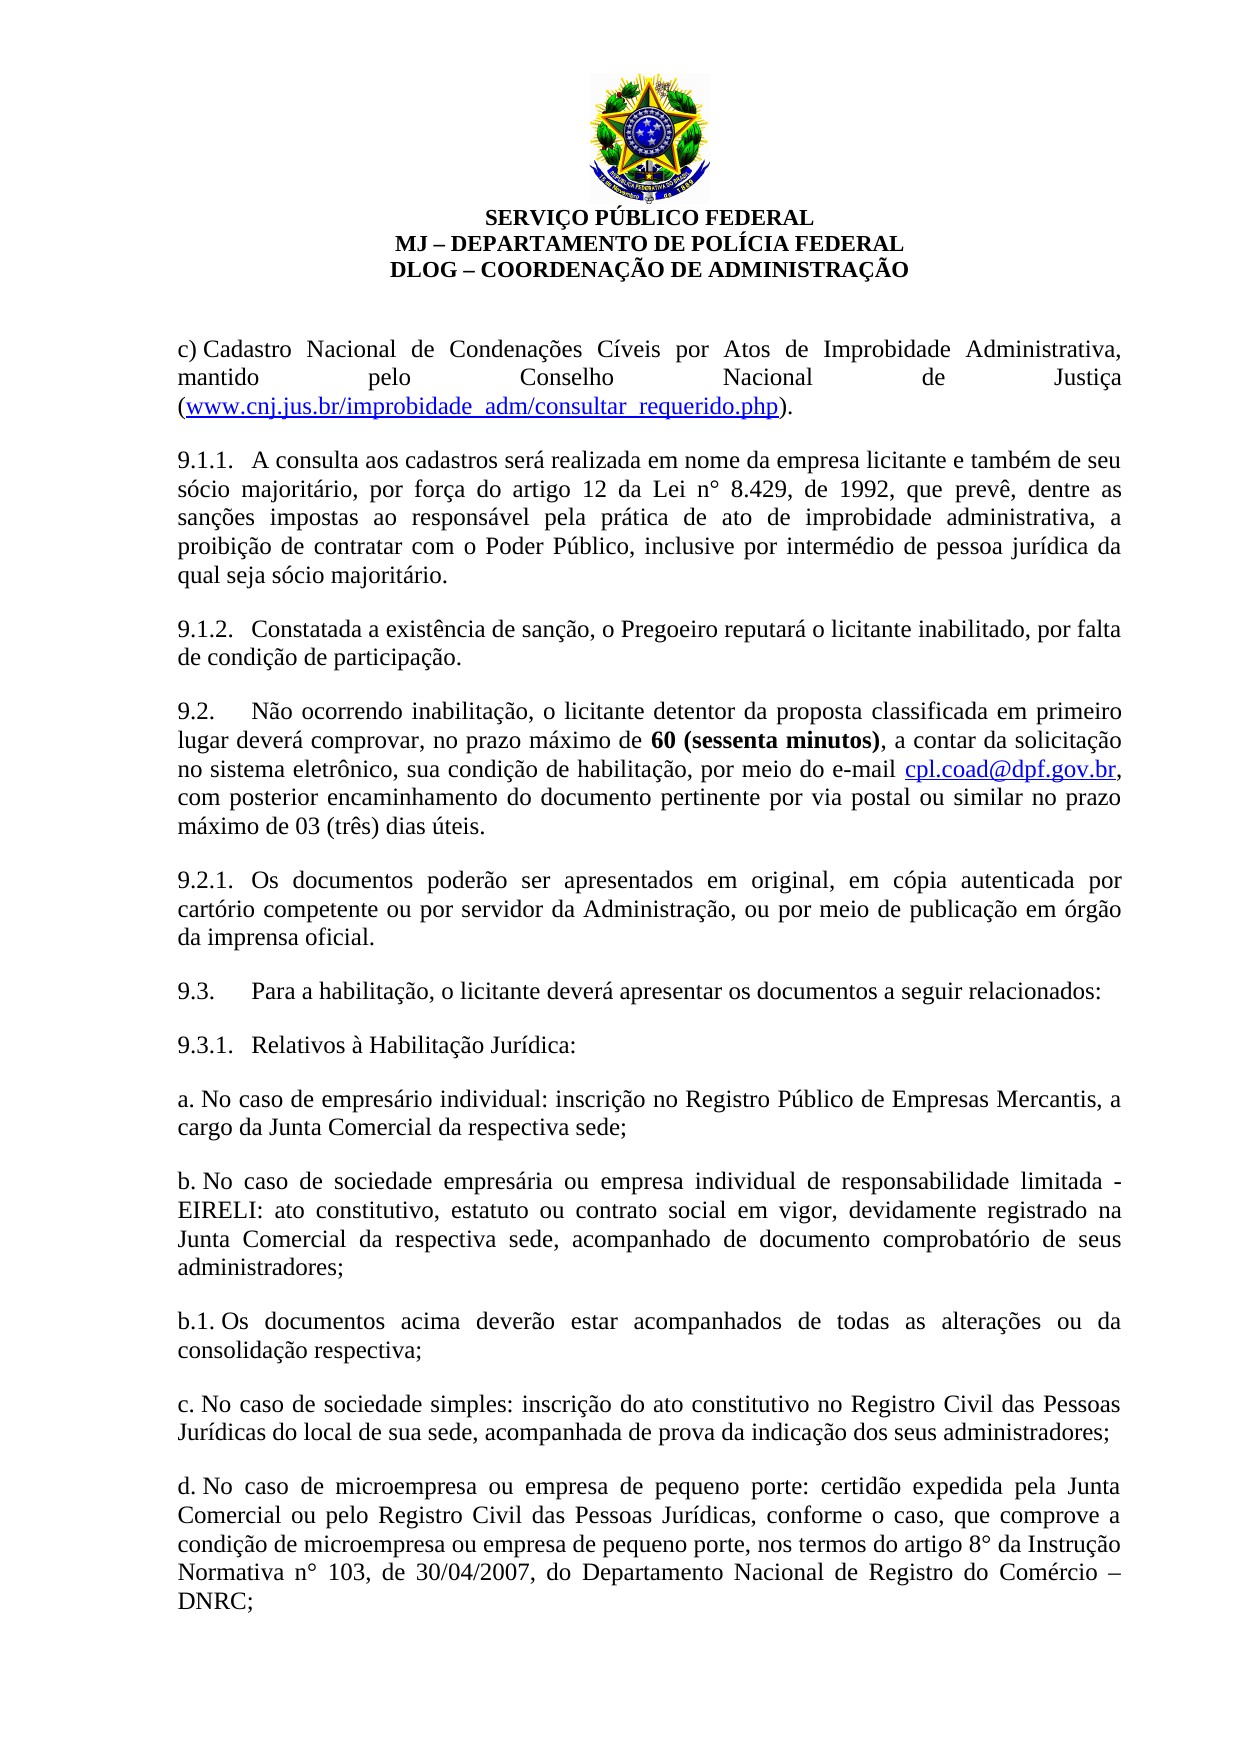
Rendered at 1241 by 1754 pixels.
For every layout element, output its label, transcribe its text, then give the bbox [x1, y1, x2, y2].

list No caso de sociedade empresária ou empresa individual de responsabilidade limitada - EIRELI: ato constitutivo, estatuto ou contrato social em vigor, devidamente registrado na Junta Comercial da respectiva sede, acompanhado de documento comprobatório de seus administradores; [177, 1166, 1122, 1281]
list No caso de sociedade simples: inscrição do ato constitutivo no Registro Civil das Pessoas Jurídicas do local de sua sede, acompanhada de prova da indicação dos seus administradores; [177, 1389, 1122, 1446]
picture [589, 73, 710, 204]
list Os documentos poderão ser apresentados em original, em cópia autenticada por cartório competente ou por servidor da Administração, ou por meio de publicação em órgão da imprensa oficial. [177, 865, 1122, 951]
list No caso de empresário individual: inscrição no Registro Público de Empresas Mercantis, a cargo da Junta Comercial da respectiva sede; [177, 1084, 1122, 1141]
list Para a habilitação, o licitante deverá apresentar os documentos a seguir relacionados: [177, 976, 1122, 1005]
list Cadastro Nacional de Condenações Cíveis por Atos de Improbidade Administrativa, mantido pelo Conselho Nacional de Justiça (www.cnj.jus.br/improbidade_adm/consultar_requerido.php). [177, 334, 1122, 420]
list No caso de microempresa ou empresa de pequeno porte: certidão expedida pela Junta Comercial ou pelo Registro Civil das Pessoas Jurídicas, conforme o caso, que comprove a condição de microempresa ou empresa de pequeno porte, nos termos do artigo 8° da Instrução Normativa n° 103, de 30/04/2007, do Departamento Nacional de Registro do Comércio – DNRC; [177, 1471, 1122, 1615]
list Constatada a existência de sanção, o Pregoeiro reputará o licitante inabilitado, por falta de condição de participação. [177, 614, 1122, 671]
list A consulta aos cadastros será realizada em nome da empresa licitante e também de seu sócio majoritário, por força do artigo 12 da Lei n° 8.429, de 1992, que prevê, dentre as sanções impostas ao responsável pela prática de ato de improbidade administrativa, a proibição de contratar com o Poder Público, inclusive por intermédio de pessoa jurídica da qual seja sócio majoritário. [177, 445, 1122, 589]
list Não ocorrendo inabilitação, o licitante detentor da proposta classificada em primeiro lugar deverá comprovar, no prazo máximo de 60 (sessenta minutos), a contar da solicitação no sistema eletrônico, sua condição de habilitação, por meio do e-mail cpl.coad@dpf.gov.br, com posterior encaminhamento do documento pertinente por via postal ou similar no prazo máximo de 03 (três) dias úteis. [177, 696, 1122, 840]
list Relativos à Habilitação Jurídica: [177, 1030, 1122, 1059]
list Os documentos acima deverão estar acompanhados de todas as alterações ou da consolidação respectiva; [177, 1306, 1122, 1364]
